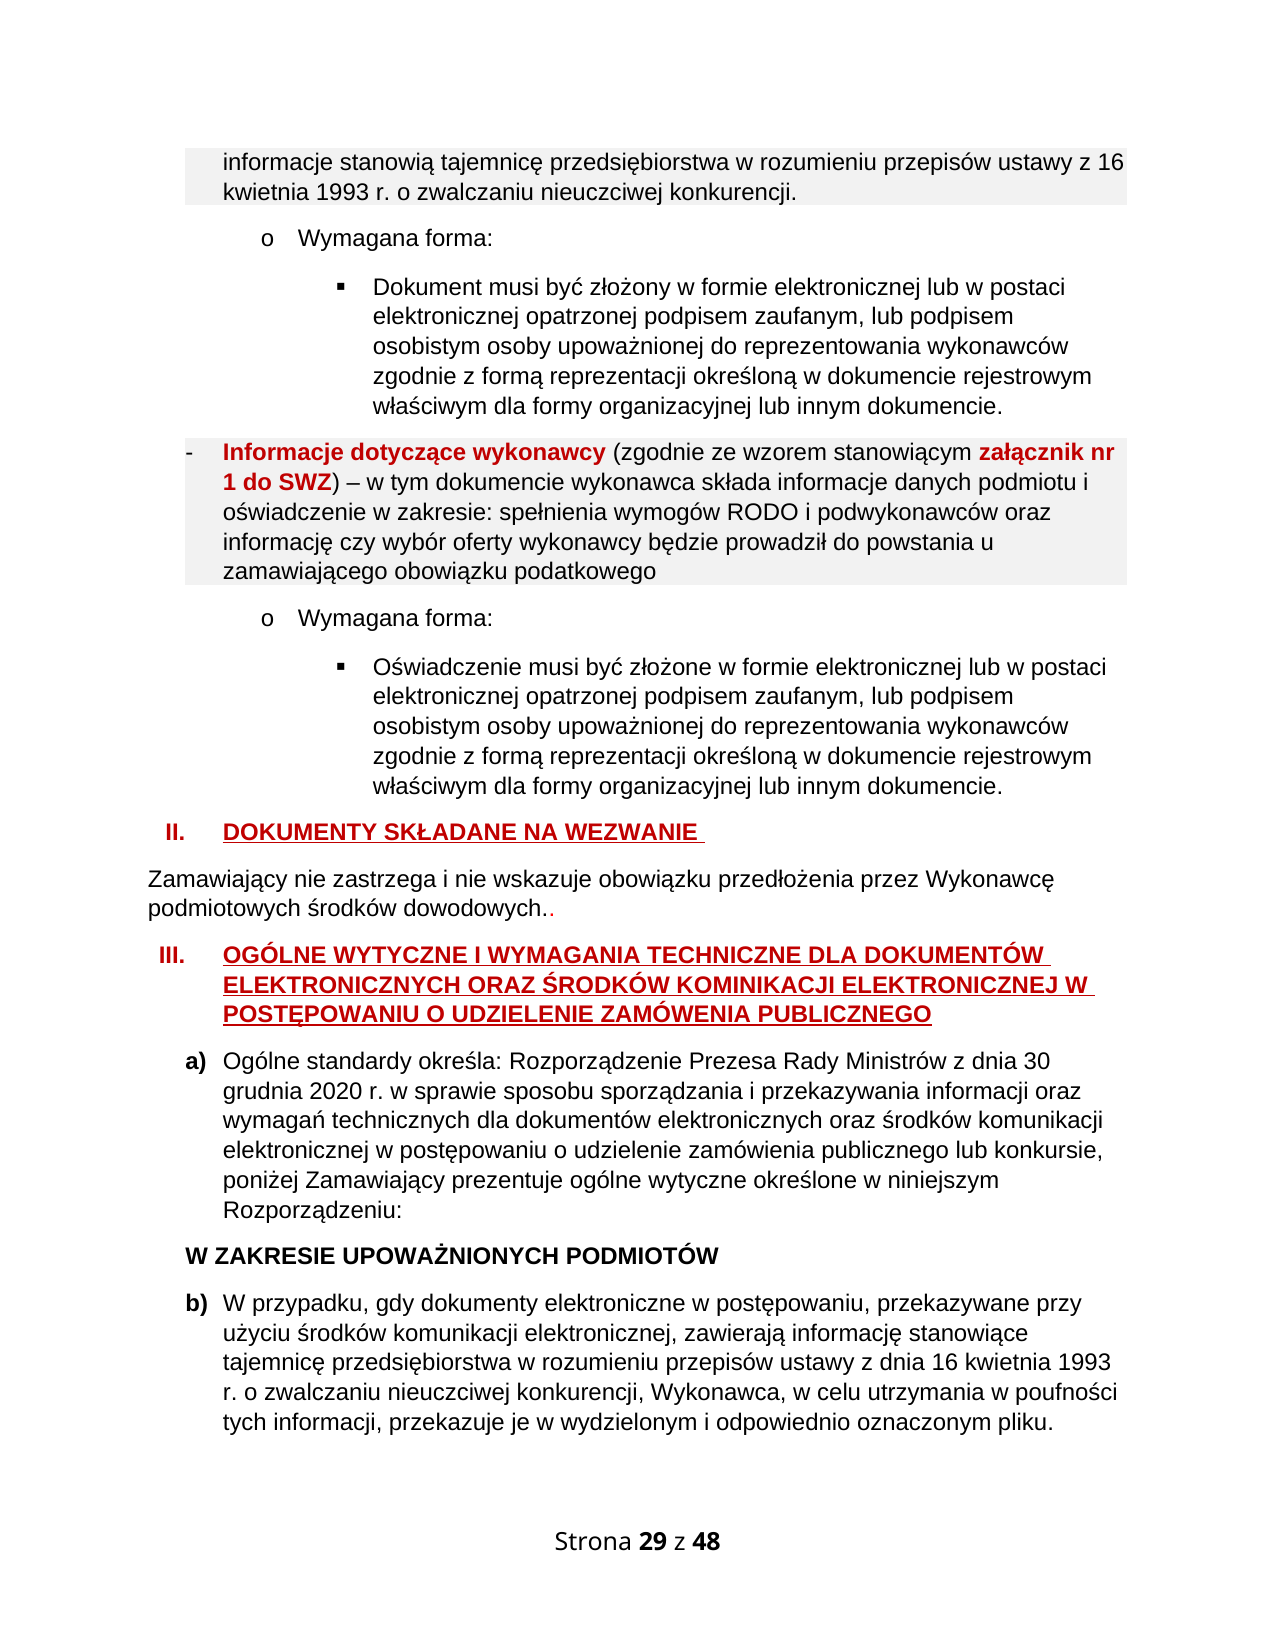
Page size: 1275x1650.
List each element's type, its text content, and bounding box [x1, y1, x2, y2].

list Oświadczenie musi być złożone w formie elektronicznej lub w postaci elektronicznej opatrzonej podpisem zaufanym, lub podpisem osobistym osoby upoważnionej do reprezentowania wykonawców zgodnie z formą reprezentacji określoną w dokumencie rejestrowym właściwym dla formy organizacyjnej lub innym dokumencie. [335, 652, 1127, 799]
text Zamawiający nie zastrzega i nie wskazuje obowiązku przedłożenia przez Wykonawcę podmiotowych środków dowodowych.. [148, 864, 1127, 922]
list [185, 148, 1127, 205]
list Wymagana forma: [260, 224, 1127, 253]
list Ogólne standardy określa: Rozporządzenie Prezesa Rady Ministrów z dnia 30 grudnia 2020 r. w sprawie sposobu sporządzania i przekazywania informacji oraz wymagań technicznych dla dokumentów elektronicznych oraz środków komunikacji elektronicznej w postępowaniu o udzielenie zamówienia publicznego lub konkursie, poniżej Zamawiający prezentuje ogólne wytyczne określone w niniejszym Rozporządzeniu: [185, 1047, 1127, 1223]
list W przypadku, gdy dokumenty elektroniczne w postępowaniu, przekazywane przy użyciu środków komunikacji elektronicznej, zawierają informację stanowiące tajemnicę przedsiębiorstwa w rozumieniu przepisów ustawy z dnia 16 kwietnia 1993 r. o zwalczaniu nieuczciwej konkurencji, Wykonawca, w celu utrzymania w poufności tych informacji, przekazuje je w wydzielonym i odpowiednio oznaczonym pliku. [185, 1289, 1127, 1435]
list Wymagana forma: [260, 604, 1127, 633]
list OGÓLNE WYTYCZNE I WYMAGANIA TECHNICZNE DLA DOKUMENTÓW ELEKTRONICZNYCH ORAZ ŚRODKÓW KOMINIKACJI ELEKTRONICZNEJ W POSTĘPOWANIU O UDZIELENIE ZAMÓWENIA PUBLICZNEGO [185, 941, 1127, 1028]
list Informacje dotyczące wykonawcy (zgodnie ze wzorem stanowiącym załącznik nr 1 do SWZ) – w tym dokumencie wykonawca składa informacje danych podmiotu i oświadczenie w zakresie: spełnienia wymogów RODO i podwykonawców oraz informację czy wybór oferty wykonawcy będzie prowadził do powstania u zamawiającego obowiązku podatkowego [185, 438, 1127, 585]
list Dokument musi być złożony w formie elektronicznej lub w postaci elektronicznej opatrzonej podpisem zaufanym, lub podpisem osobistym osoby upoważnionej do reprezentowania wykonawców zgodnie z formą reprezentacji określoną w dokumencie rejestrowym właściwym dla formy organizacyjnej lub innym dokumencie. [335, 272, 1127, 419]
text W ZAKRESIE UPOWAŻNIONYCH PODMIOTÓW [185, 1242, 1127, 1270]
list DOKUMENTY SKŁADANE NA WEZWANIE [185, 818, 1127, 846]
